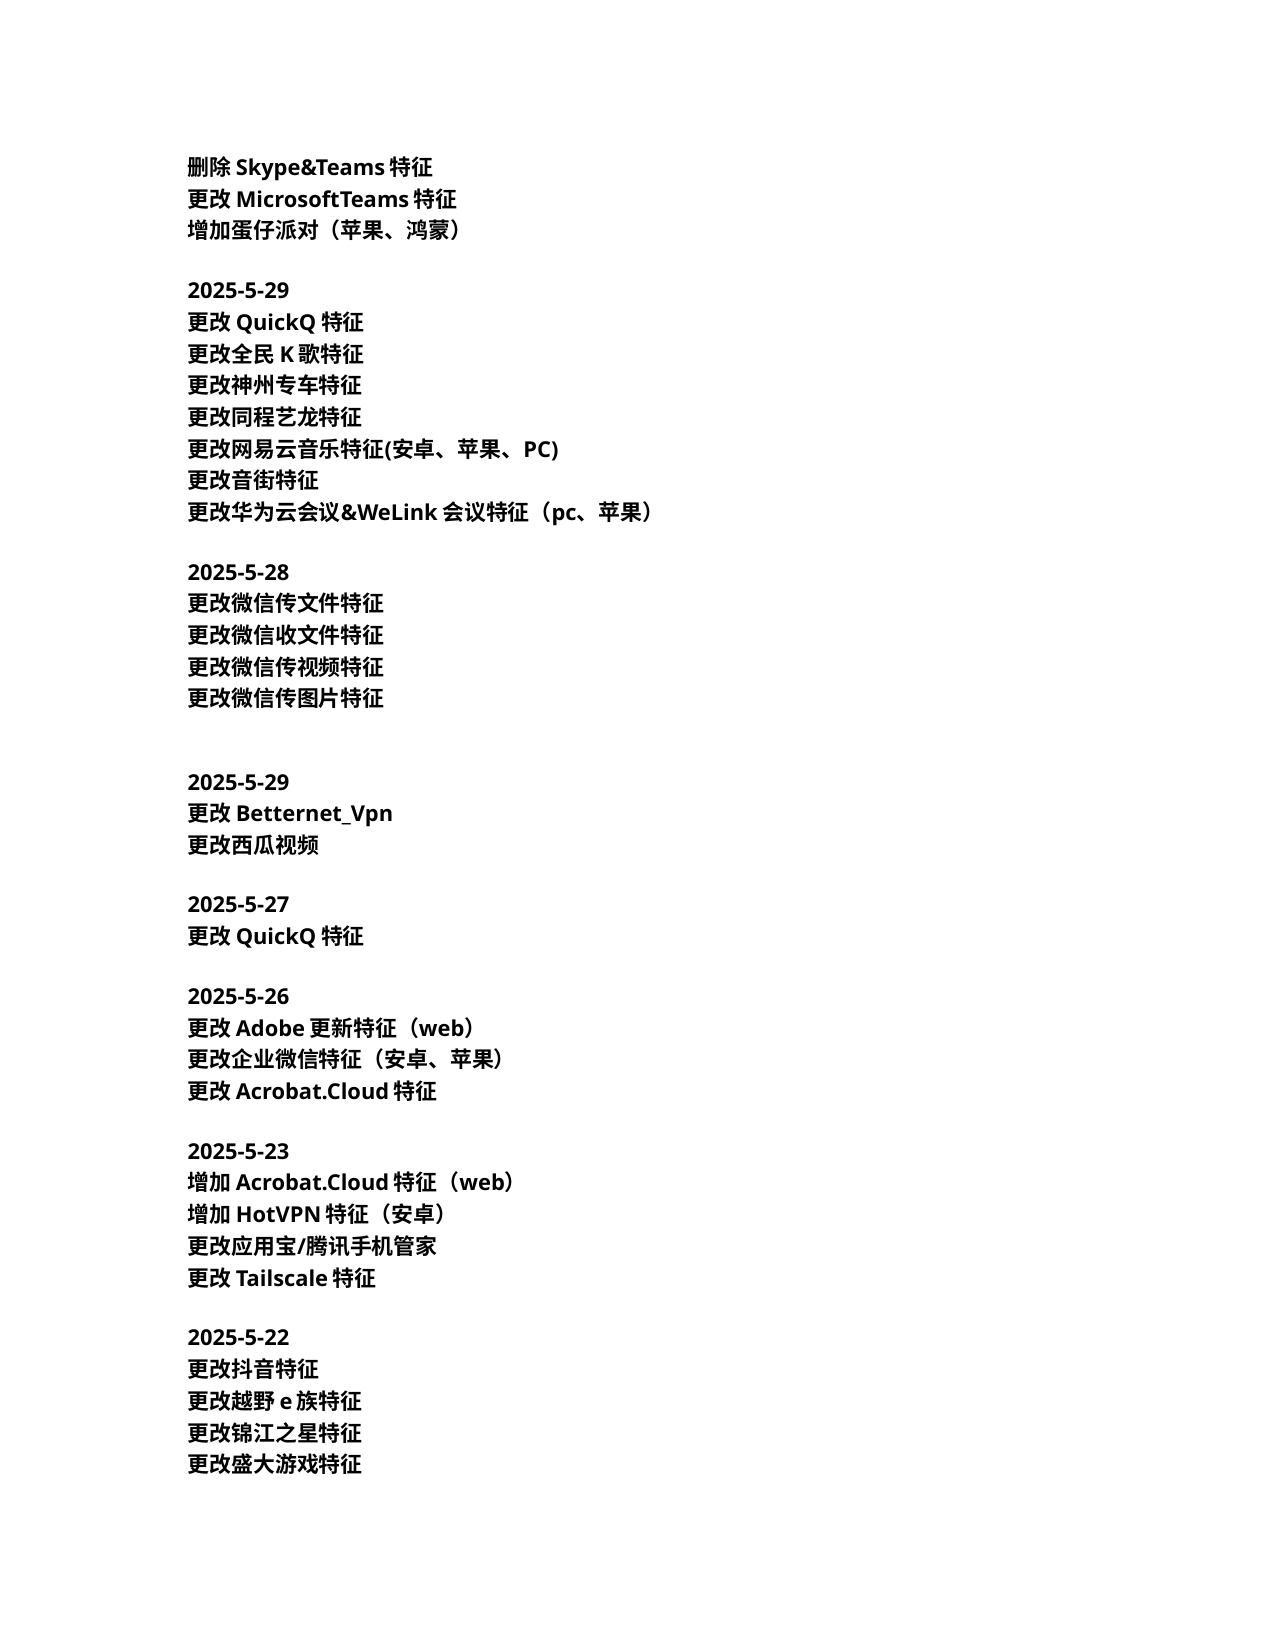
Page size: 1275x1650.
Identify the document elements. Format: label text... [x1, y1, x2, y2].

text 更改微信传视频特征 [187, 650, 1087, 681]
text 更改QuickQ特征 [187, 305, 1087, 337]
text 更改盛大游戏特征 [187, 1447, 1087, 1479]
text 增加HotVPN特征（安卓） [187, 1197, 1087, 1229]
text 更改企业微信特征（安卓、苹果） [187, 1042, 1087, 1074]
text 更改应用宝/腾讯手机管家 [187, 1229, 1087, 1261]
text 更改微信传文件特征 [187, 586, 1087, 618]
text 2025-5-27 [187, 889, 1087, 919]
text 更改同程艺龙特征 [187, 400, 1087, 432]
text 更改抖音特征 [187, 1352, 1087, 1384]
text 2025-5-28 [187, 557, 1087, 586]
text 更改西瓜视频 [187, 828, 1087, 860]
text 2025-5-26 [187, 981, 1087, 1011]
text 2025-5-29 [187, 275, 1087, 305]
text 更改Adobe更新特征（web） [187, 1011, 1087, 1042]
text 更改越野e族特征 [187, 1384, 1087, 1416]
text 更改MicrosoftTeams特征 [187, 182, 1087, 213]
text 更改QuickQ特征 [187, 919, 1087, 951]
text 更改Tailscale特征 [187, 1261, 1087, 1292]
text 增加Acrobat.Cloud特征（web） [187, 1165, 1087, 1197]
text 2025-5-29 [187, 766, 1087, 796]
text 更改神州专车特征 [187, 368, 1087, 400]
text 2025-5-22 [187, 1322, 1087, 1352]
text 更改Betternet_Vpn [187, 796, 1087, 828]
text 更改华为云会议&WeLink会议特征（pc、苹果） [187, 495, 1087, 527]
text 更改音街特征 [187, 463, 1087, 495]
text 更改微信传图片特征 [187, 681, 1087, 713]
text 删除Skype&Teams特征 [187, 150, 1087, 182]
text 更改网易云音乐特征(安卓、苹果、PC) [187, 432, 1087, 463]
text 更改锦江之星特征 [187, 1416, 1087, 1447]
text 2025-5-23 [187, 1136, 1087, 1165]
text 更改微信收文件特征 [187, 618, 1087, 650]
text 更改全民K歌特征 [187, 337, 1087, 368]
text 增加蛋仔派对（苹果、鸿蒙） [187, 213, 1087, 245]
text 更改Acrobat.Cloud特征 [187, 1074, 1087, 1106]
